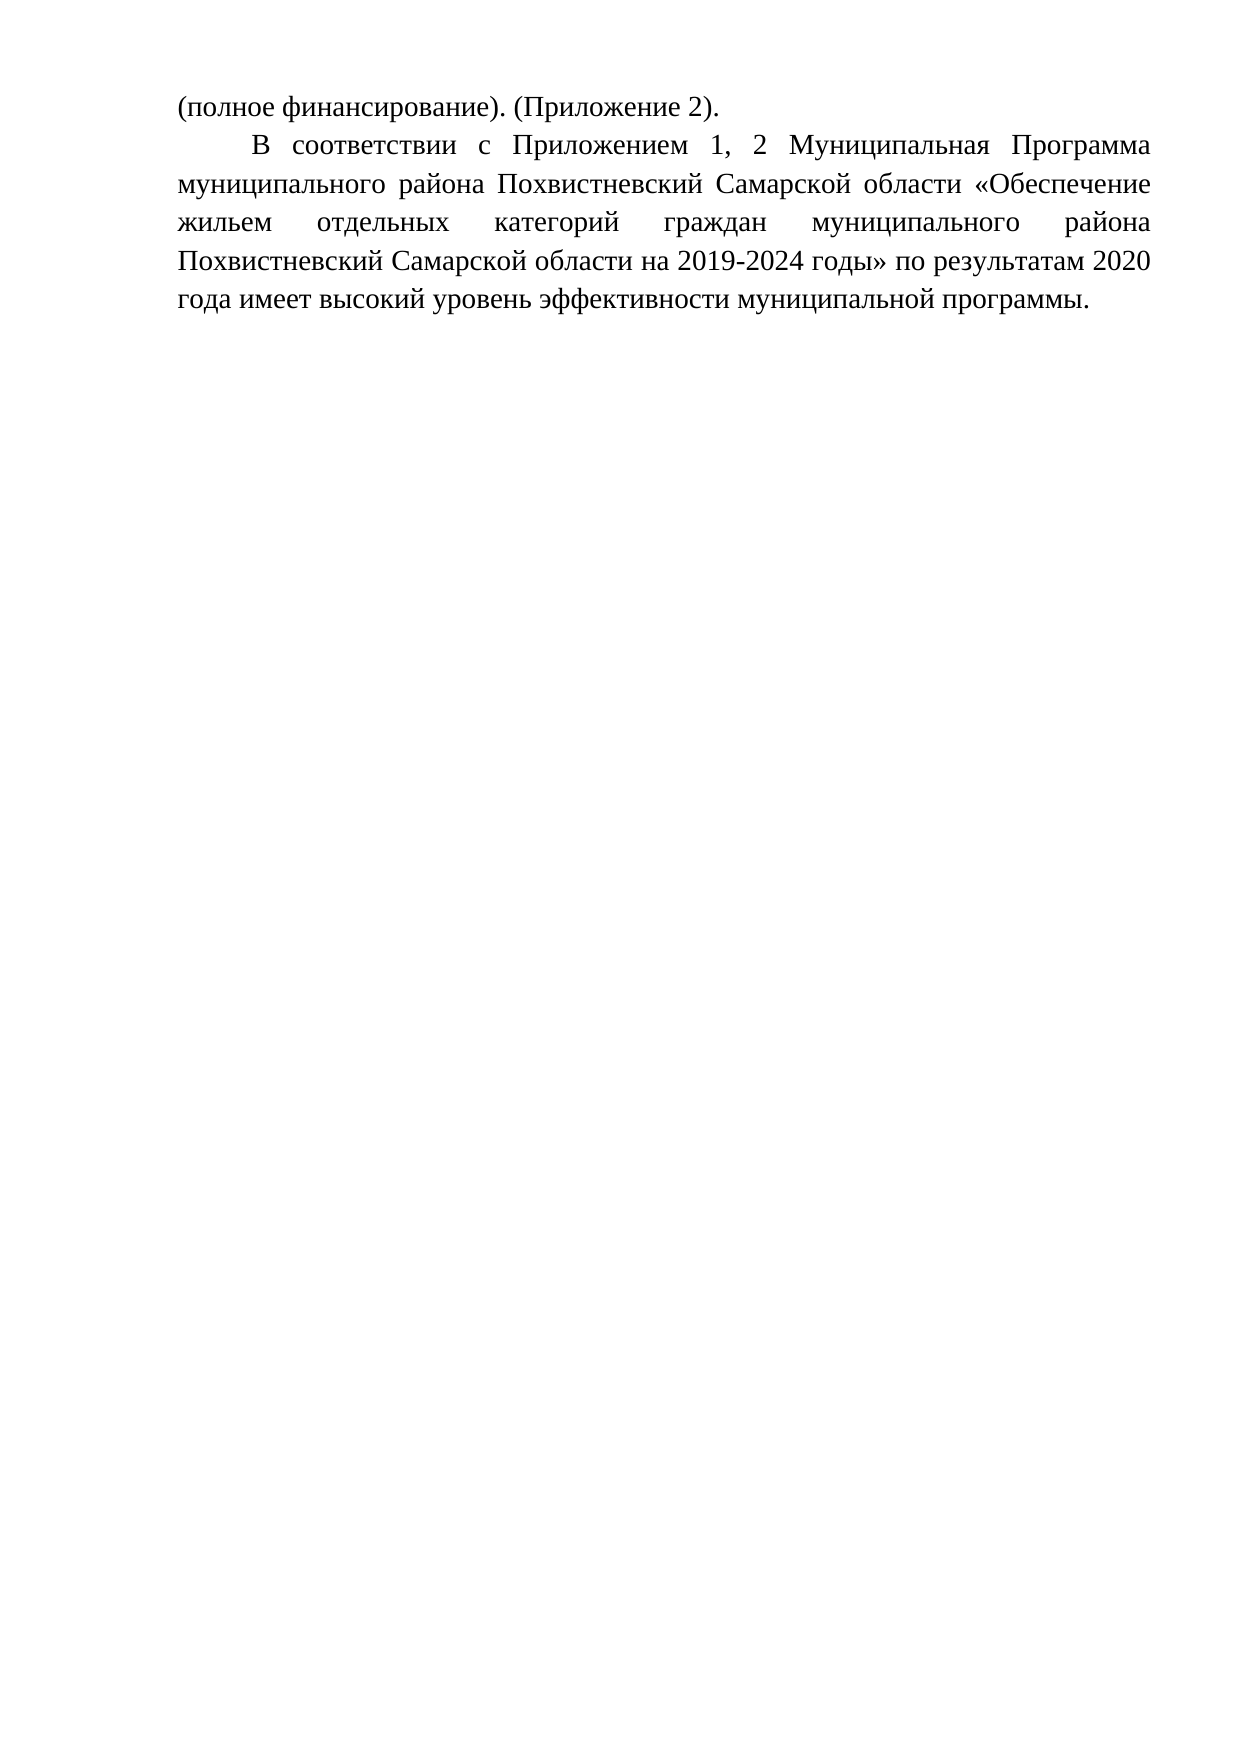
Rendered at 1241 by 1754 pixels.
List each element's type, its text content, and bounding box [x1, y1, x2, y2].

text В соответствии с Приложением 1, 2 Муниципальная Программа муниципального района Похвистневский Самарской области «Обеспечение жильем отдельных категорий граждан муниципального района Похвистневский Самарской области на 2019-2024 годы» по результатам 2020 года имеет высокий уровень эффективности муниципальной программы. [177, 127, 1152, 315]
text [177, 89, 1152, 122]
